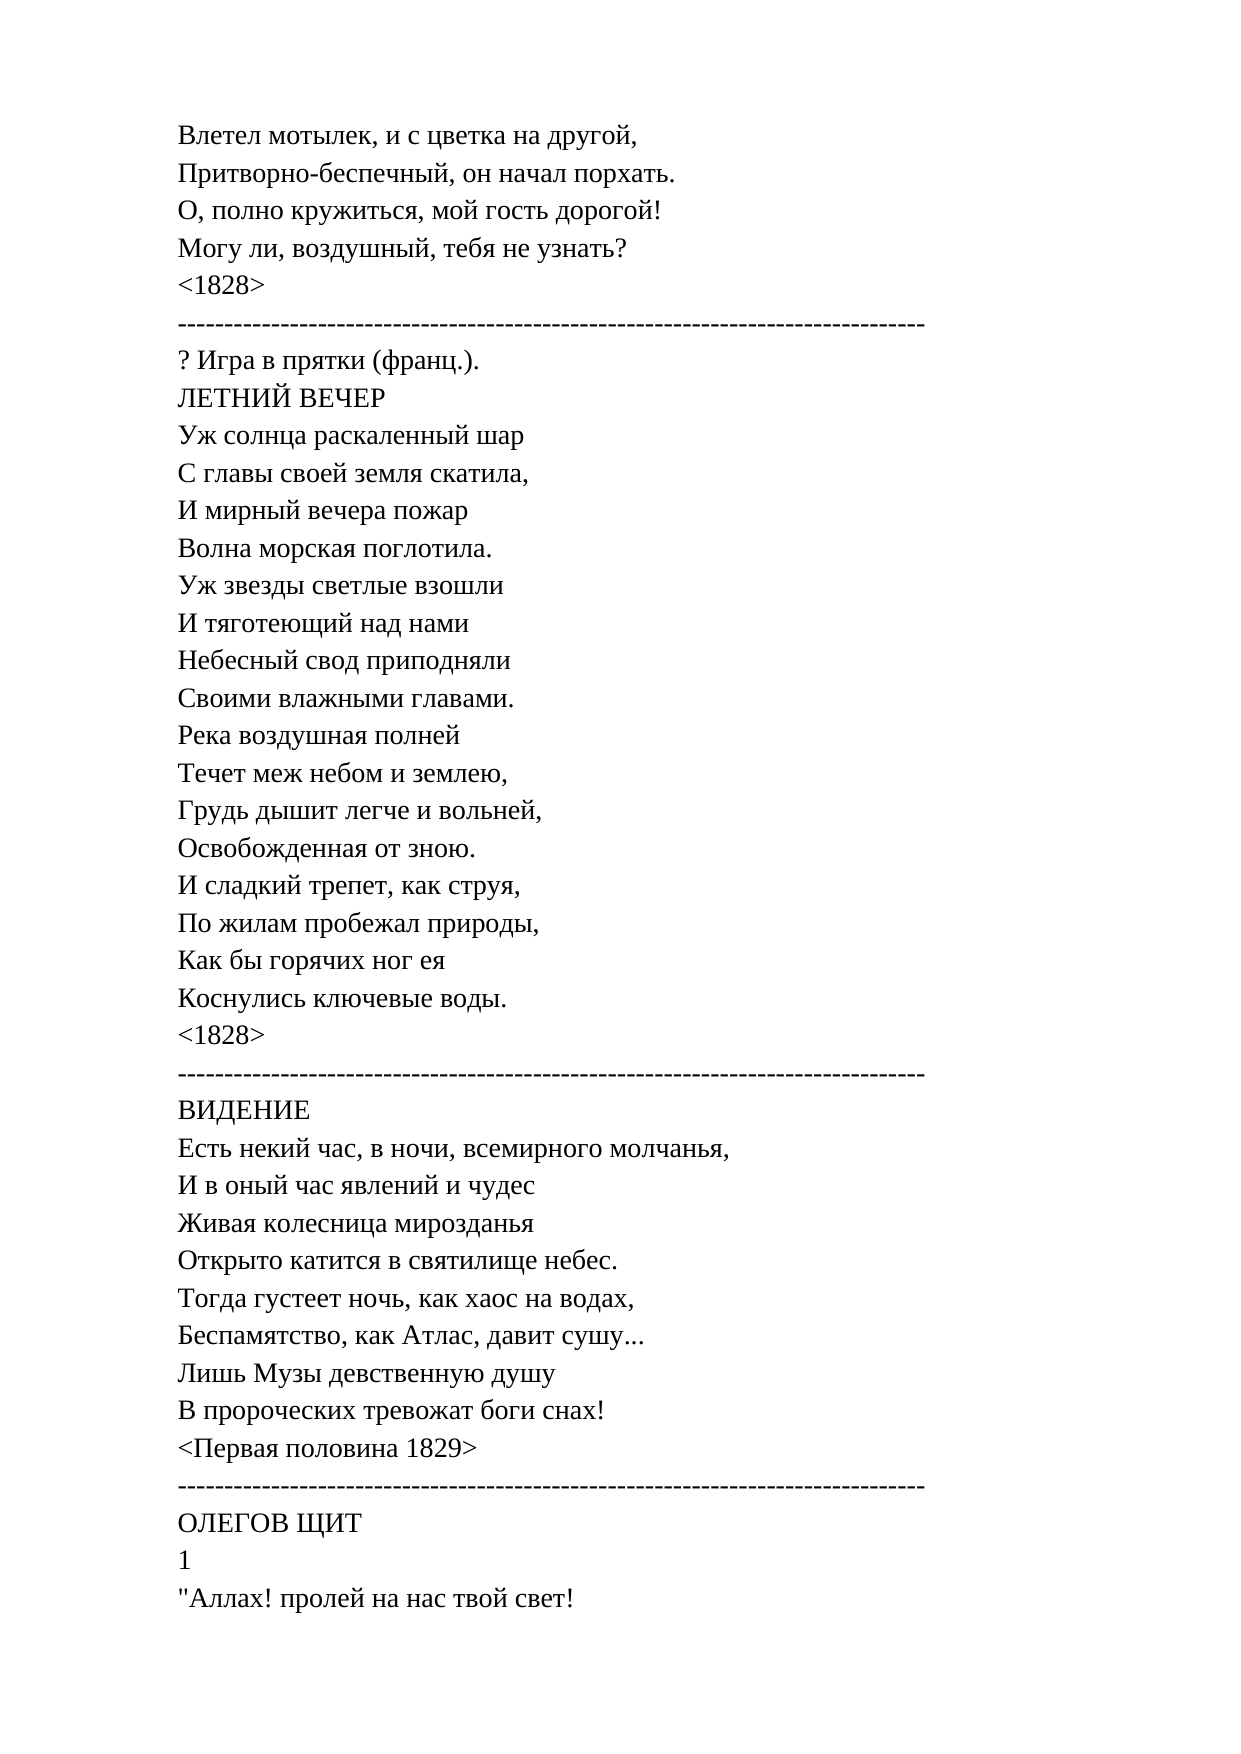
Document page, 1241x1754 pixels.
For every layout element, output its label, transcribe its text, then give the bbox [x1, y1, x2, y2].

text Своими влажными главами. [177, 681, 1152, 713]
text О, полно кружиться, мой гость дорогой! [177, 193, 1152, 226]
text И тяготеющий над нами [177, 606, 1152, 638]
text -------------------------------------------------------------------------------- [177, 1056, 1152, 1088]
text Река воздушная полней [177, 718, 1152, 751]
text В пророческих тревожат боги снах! [177, 1393, 1152, 1426]
text Как бы горячих ног ея [177, 943, 1152, 976]
text <1828> [177, 268, 1152, 301]
text Коснулись ключевые воды. [177, 981, 1152, 1013]
text Притворно-беспечный, он начал порхать. [177, 156, 1152, 188]
text Грудь дышит легче и вольней, [177, 793, 1152, 826]
text И в оный час явлений и чудес [177, 1168, 1152, 1201]
text Могу ли, воздушный, тебя не узнать? [177, 231, 1152, 263]
text С главы своей земля скатила, [177, 456, 1152, 488]
text ? Игра в прятки (франц.). [177, 343, 1152, 376]
text <Первая половина 1829> [177, 1431, 1152, 1463]
text Освобожденная от зною. [177, 831, 1152, 863]
text Течет меж небом и землею, [177, 756, 1152, 788]
text Уж звезды светлые взошли [177, 568, 1152, 601]
text 1 [177, 1543, 1152, 1576]
text ОЛЕГОВ ЩИТ [177, 1506, 1152, 1538]
text ЛЕТНИЙ ВЕЧЕР [177, 381, 1152, 413]
text Влетел мотылек, и с цветка на другой, [177, 118, 1152, 151]
text Живая колесница мирозданья [177, 1206, 1152, 1238]
text Открыто катится в святилище небес. [177, 1243, 1152, 1276]
text Беспамятство, как Атлас, давит сушу... [177, 1318, 1152, 1351]
text "Аллах! пролей на нас твой свет! [177, 1581, 1152, 1613]
text Лишь Музы девственную душу [177, 1356, 1152, 1388]
text ВИДЕНИЕ [177, 1093, 1152, 1126]
text <1828> [177, 1018, 1152, 1051]
text Уж солнца раскаленный шар [177, 418, 1152, 451]
text -------------------------------------------------------------------------------- [177, 1468, 1152, 1501]
text И сладкий трепет, как струя, [177, 868, 1152, 901]
text Волна морская поглотила. [177, 531, 1152, 563]
text -------------------------------------------------------------------------------- [177, 306, 1152, 338]
text По жилам пробежал природы, [177, 906, 1152, 938]
text И мирный вечера пожар [177, 493, 1152, 526]
text Тогда густеет ночь, как хаос на водах, [177, 1281, 1152, 1313]
text Небесный свод приподняли [177, 643, 1152, 676]
text Есть некий час, в ночи, всемирного молчанья, [177, 1131, 1152, 1163]
